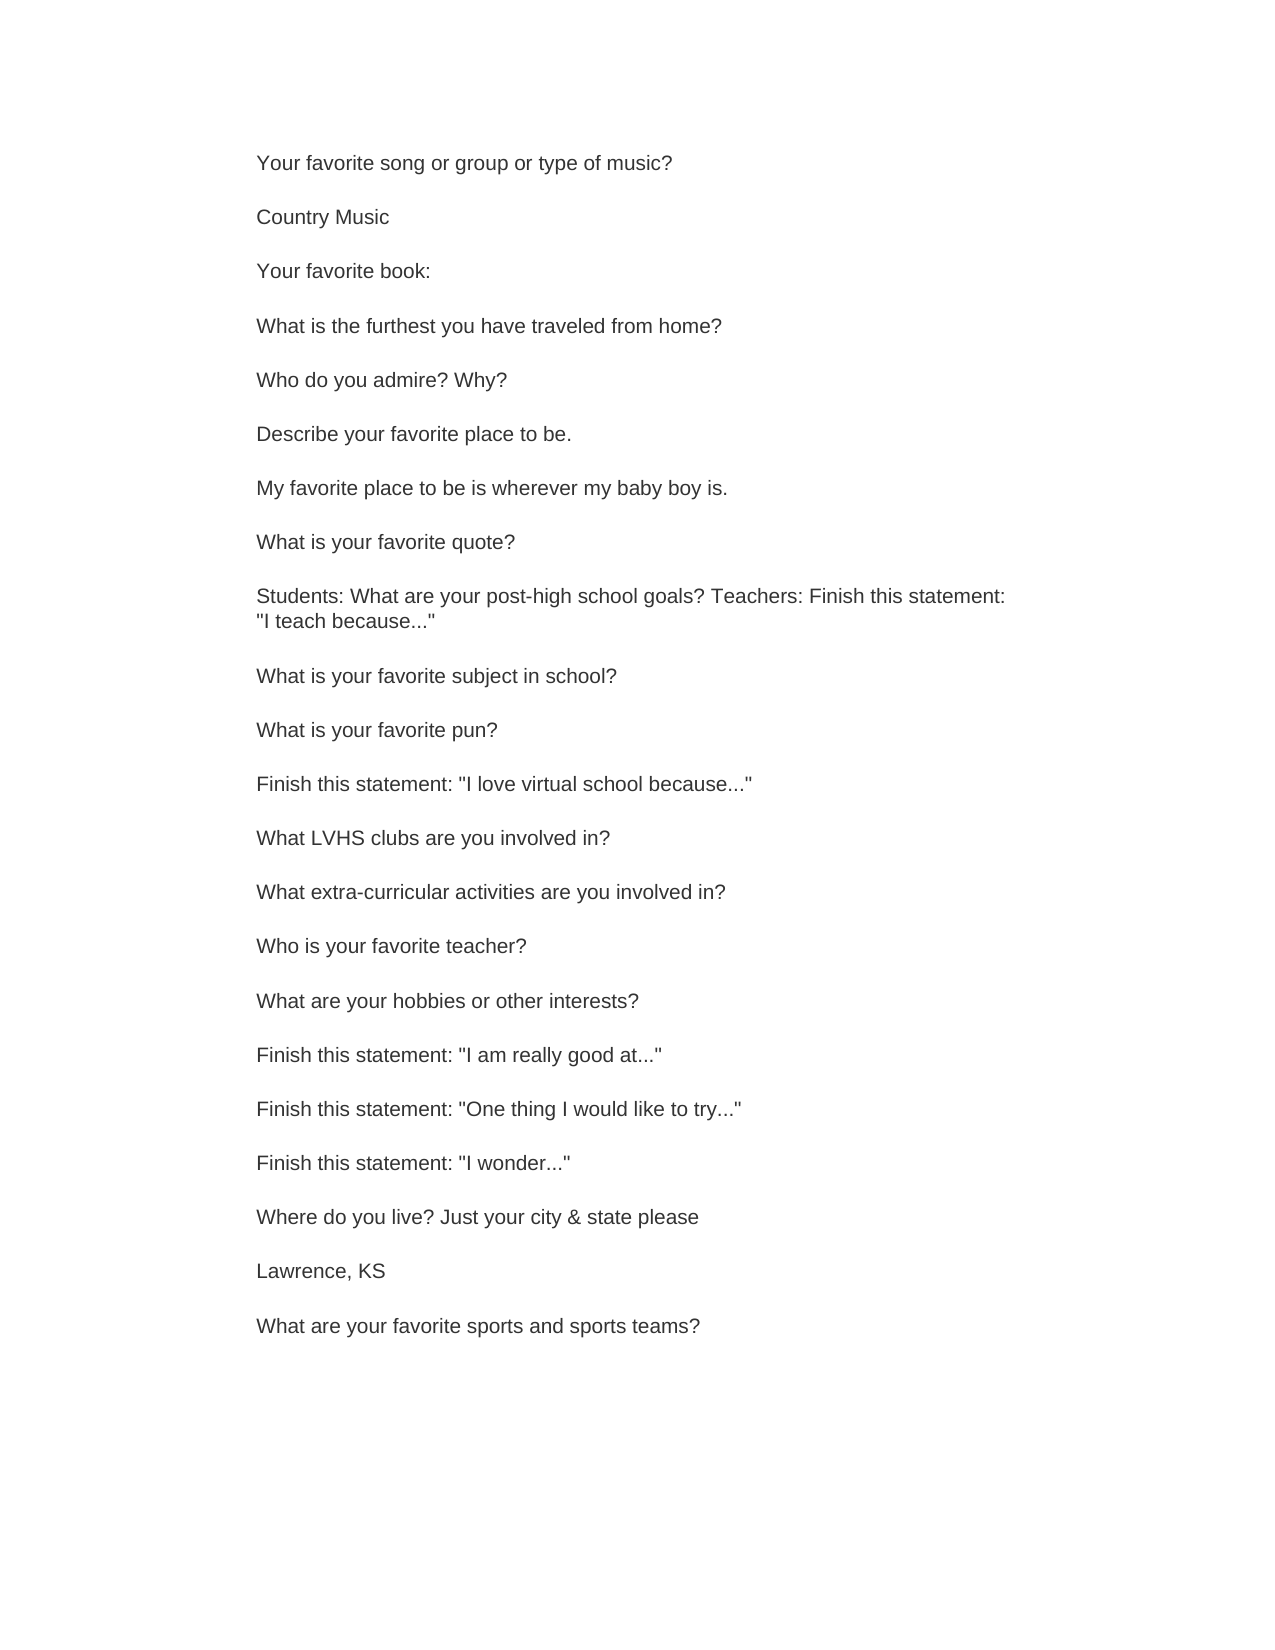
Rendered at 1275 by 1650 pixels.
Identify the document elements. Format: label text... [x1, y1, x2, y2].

text Who is your favorite teacher? [256, 933, 1019, 958]
text What are your hobbies or other interests? [256, 987, 1019, 1012]
text What is your favorite quote? [256, 529, 1019, 554]
text My favorite place to be is wherever my baby boy is. [256, 475, 1019, 500]
text What extra-curricular activities are you involved in? [256, 879, 1019, 904]
text What LVHS clubs are you involved in? [256, 825, 1019, 850]
text Who do you admire? Why? [256, 367, 1019, 392]
text Your favorite book: [256, 258, 1019, 283]
text Students: What are your post-high school goals? Teachers: Finish this statement: "I teach because..." [256, 583, 1019, 633]
text Country Music [256, 204, 1019, 229]
text What is your favorite pun? [256, 717, 1019, 742]
text Describe your favorite place to be. [256, 421, 1019, 446]
text What is the furthest you have traveled from home? [256, 312, 1019, 337]
text Your favorite song or group or type of music? [256, 150, 1019, 175]
text What are your favorite sports and sports teams? [256, 1312, 1019, 1337]
text Where do you live? Just your city & state please [256, 1204, 1019, 1229]
text What is your favorite subject in school? [256, 662, 1019, 687]
text Lawrence, KS [256, 1258, 1019, 1283]
text Finish this statement: "One thing I would like to try..." [256, 1096, 1019, 1121]
text Finish this statement: "I wonder..." [256, 1150, 1019, 1175]
text Finish this statement: "I am really good at..." [256, 1042, 1019, 1067]
text Finish this statement: "I love virtual school because..." [256, 771, 1019, 796]
